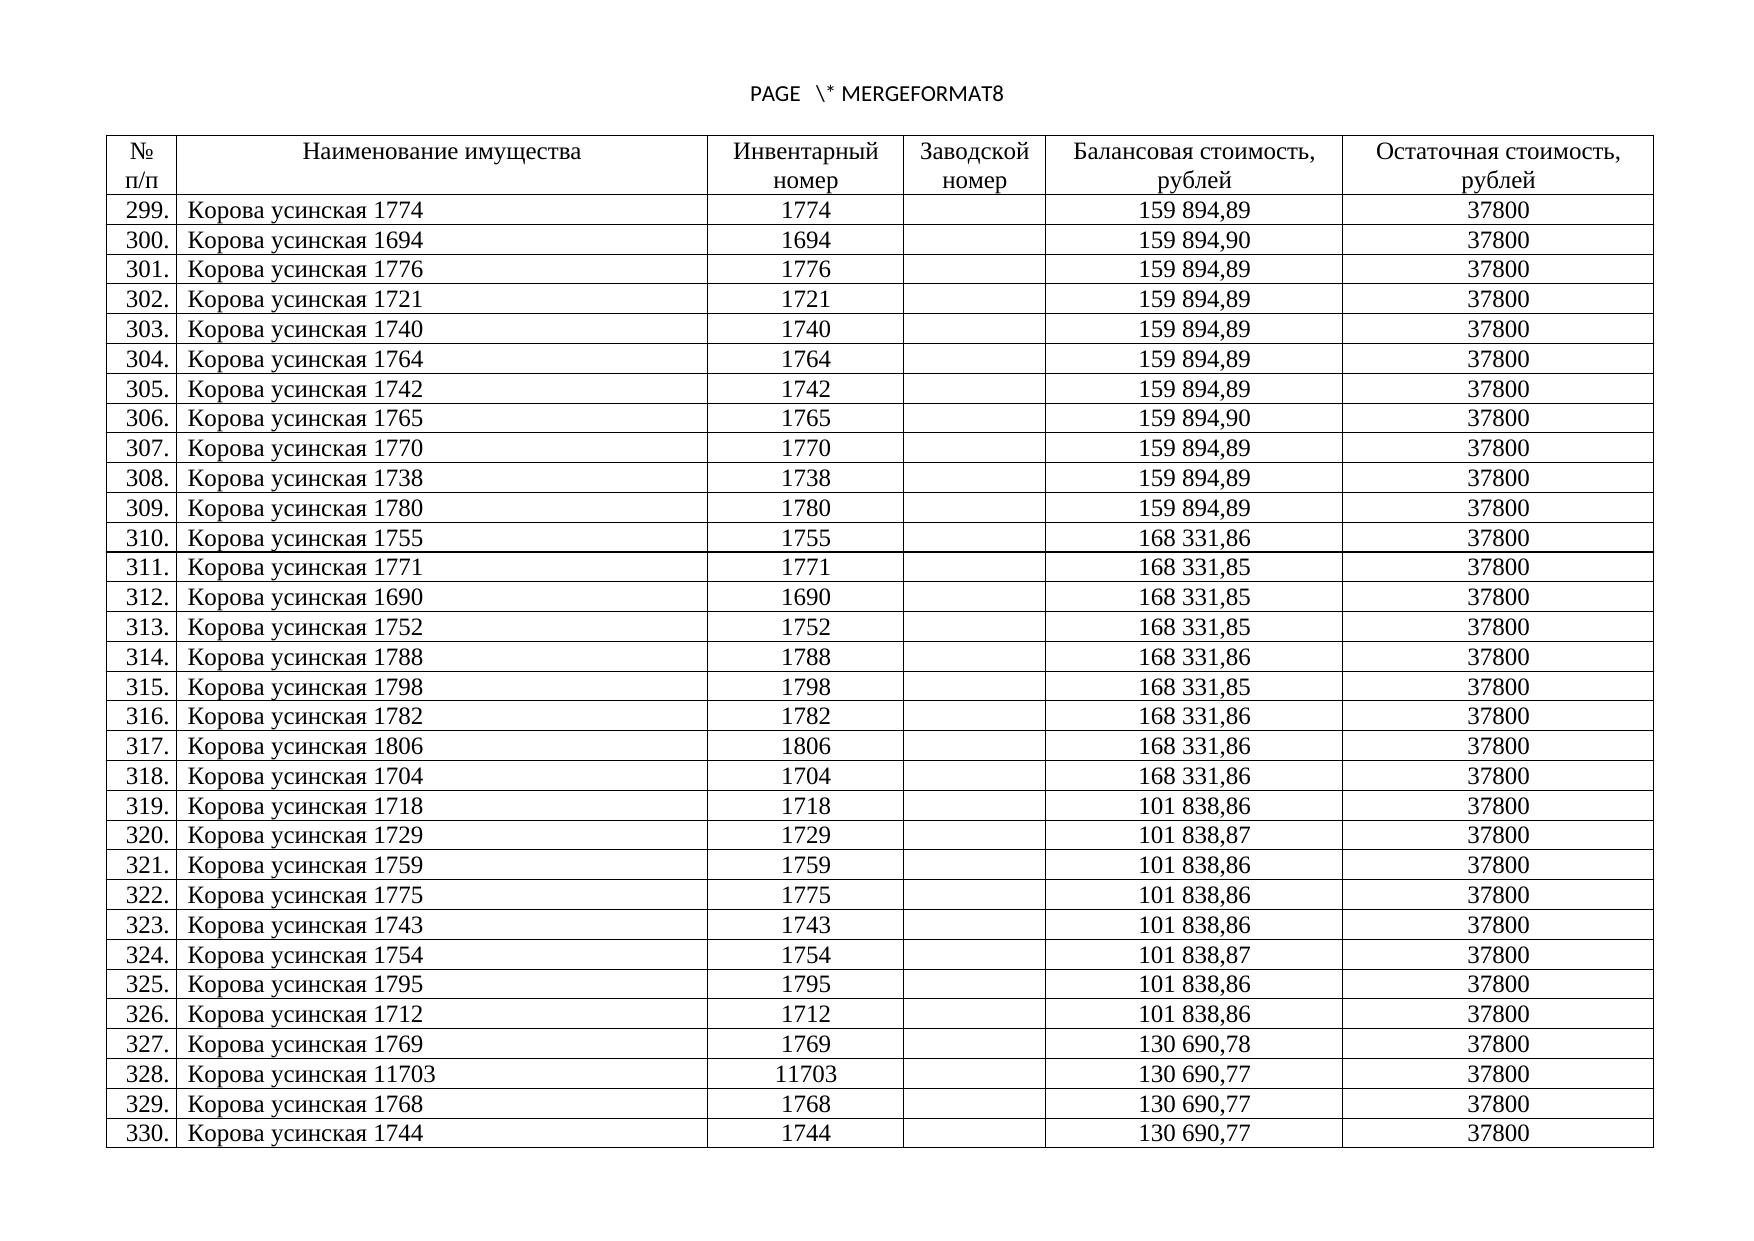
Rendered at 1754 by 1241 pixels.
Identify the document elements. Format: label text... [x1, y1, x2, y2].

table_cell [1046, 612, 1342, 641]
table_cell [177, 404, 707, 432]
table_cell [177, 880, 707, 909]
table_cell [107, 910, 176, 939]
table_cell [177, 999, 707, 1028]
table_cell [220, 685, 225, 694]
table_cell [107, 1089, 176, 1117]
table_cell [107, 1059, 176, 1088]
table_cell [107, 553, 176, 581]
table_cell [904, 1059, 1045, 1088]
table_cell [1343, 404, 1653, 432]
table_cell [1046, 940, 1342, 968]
table_header № п/п [107, 136, 176, 194]
table_cell 159 894,89 [1046, 314, 1342, 343]
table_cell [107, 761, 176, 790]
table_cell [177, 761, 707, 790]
table_cell Корова усинская 1742 [177, 374, 707, 402]
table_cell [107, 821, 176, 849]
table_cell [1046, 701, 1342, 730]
table_cell 302. [107, 284, 176, 313]
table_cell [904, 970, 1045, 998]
table_cell [904, 225, 1045, 253]
table_cell 159 894,89 [1046, 284, 1342, 313]
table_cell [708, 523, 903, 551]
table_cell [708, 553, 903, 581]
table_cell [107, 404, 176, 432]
table_cell 1740 [708, 314, 903, 343]
table_header Заводской номер [904, 136, 1045, 194]
table_cell 1776 [708, 255, 903, 283]
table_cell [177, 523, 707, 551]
table_cell 37800 [1343, 195, 1653, 224]
table_cell 37800 [1343, 255, 1653, 283]
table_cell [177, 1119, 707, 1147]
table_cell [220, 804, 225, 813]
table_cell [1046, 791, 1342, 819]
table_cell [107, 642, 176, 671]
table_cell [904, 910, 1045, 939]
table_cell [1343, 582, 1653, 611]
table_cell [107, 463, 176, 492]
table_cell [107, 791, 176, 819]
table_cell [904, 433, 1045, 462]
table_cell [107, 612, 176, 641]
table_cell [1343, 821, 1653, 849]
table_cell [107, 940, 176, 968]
table_cell 300. [107, 225, 176, 253]
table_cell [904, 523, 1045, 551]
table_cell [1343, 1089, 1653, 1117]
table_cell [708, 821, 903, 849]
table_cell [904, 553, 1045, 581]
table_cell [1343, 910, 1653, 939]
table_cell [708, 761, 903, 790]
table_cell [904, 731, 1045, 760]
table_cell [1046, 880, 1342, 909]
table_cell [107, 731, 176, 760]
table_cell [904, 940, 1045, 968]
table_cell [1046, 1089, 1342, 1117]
table_cell 299. [107, 195, 176, 224]
table_header Наименование имущества [177, 136, 707, 194]
table_cell Корова усинская 1721 [177, 284, 707, 313]
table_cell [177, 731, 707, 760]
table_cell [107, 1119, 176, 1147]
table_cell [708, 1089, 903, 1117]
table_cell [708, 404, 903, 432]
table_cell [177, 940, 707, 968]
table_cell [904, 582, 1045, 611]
table_cell 37800 [1343, 344, 1653, 373]
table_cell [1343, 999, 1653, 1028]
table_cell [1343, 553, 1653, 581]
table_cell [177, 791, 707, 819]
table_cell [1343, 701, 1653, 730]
table_header Инвентарный номер [708, 136, 903, 194]
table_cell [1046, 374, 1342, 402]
table_cell 1721 [708, 284, 903, 313]
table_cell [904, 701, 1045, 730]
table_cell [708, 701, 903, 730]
table_cell 37800 [1343, 225, 1653, 253]
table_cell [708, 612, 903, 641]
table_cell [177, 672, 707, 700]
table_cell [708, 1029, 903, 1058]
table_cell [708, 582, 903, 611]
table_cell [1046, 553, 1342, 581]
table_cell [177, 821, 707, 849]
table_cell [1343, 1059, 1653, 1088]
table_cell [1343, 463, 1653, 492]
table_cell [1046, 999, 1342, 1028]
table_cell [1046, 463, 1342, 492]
table_cell 37800 [1343, 314, 1653, 343]
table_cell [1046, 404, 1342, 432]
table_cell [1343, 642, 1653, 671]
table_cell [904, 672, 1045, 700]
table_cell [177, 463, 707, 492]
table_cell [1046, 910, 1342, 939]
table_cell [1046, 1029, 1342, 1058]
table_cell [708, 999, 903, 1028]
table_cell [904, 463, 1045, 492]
table_cell [904, 284, 1045, 313]
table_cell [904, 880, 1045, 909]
table_cell 305. [107, 374, 176, 402]
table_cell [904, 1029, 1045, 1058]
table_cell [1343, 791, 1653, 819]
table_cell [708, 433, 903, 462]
table_cell 1774 [708, 195, 903, 224]
table_cell Корова усинская 1776 [177, 255, 707, 283]
table_cell [904, 195, 1045, 224]
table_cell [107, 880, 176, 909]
table_cell Корова усинская 1694 [177, 225, 707, 253]
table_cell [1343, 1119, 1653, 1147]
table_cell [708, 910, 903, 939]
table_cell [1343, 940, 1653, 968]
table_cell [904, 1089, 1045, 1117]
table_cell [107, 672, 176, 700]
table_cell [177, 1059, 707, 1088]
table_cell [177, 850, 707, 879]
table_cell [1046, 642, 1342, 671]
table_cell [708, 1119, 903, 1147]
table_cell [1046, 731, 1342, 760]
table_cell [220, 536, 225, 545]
table_cell 304. [107, 344, 176, 373]
table_cell 159 894,90 [1046, 225, 1342, 253]
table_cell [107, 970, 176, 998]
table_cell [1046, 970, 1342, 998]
table_cell 1694 [708, 225, 903, 253]
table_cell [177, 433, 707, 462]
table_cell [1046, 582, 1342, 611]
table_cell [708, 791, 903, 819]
table_cell Корова усинская 1774 [177, 195, 707, 224]
table_cell 301. [107, 255, 176, 283]
table_cell 1764 [708, 344, 903, 373]
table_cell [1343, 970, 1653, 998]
table_cell Корова усинская 1764 [177, 344, 707, 373]
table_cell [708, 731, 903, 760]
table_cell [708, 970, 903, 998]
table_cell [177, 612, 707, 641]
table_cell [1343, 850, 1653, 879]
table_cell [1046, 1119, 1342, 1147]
table_header Балансовая стоимость, рублей [1046, 136, 1342, 194]
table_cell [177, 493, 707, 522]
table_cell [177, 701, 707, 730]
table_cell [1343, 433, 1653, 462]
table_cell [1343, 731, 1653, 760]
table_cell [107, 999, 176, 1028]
table_cell 37800 [1343, 284, 1653, 313]
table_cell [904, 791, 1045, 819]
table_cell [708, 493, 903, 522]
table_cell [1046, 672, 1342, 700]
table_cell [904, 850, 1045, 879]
table_cell Корова усинская 1740 [177, 314, 707, 343]
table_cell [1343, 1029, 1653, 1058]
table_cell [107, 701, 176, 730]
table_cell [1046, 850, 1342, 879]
table_cell 159 894,89 [1046, 255, 1342, 283]
table_cell 159 894,89 [1046, 344, 1342, 373]
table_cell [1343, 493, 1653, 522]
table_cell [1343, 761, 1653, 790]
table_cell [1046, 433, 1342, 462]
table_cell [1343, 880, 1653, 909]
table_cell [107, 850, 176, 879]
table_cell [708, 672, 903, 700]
table_cell 303. [107, 314, 176, 343]
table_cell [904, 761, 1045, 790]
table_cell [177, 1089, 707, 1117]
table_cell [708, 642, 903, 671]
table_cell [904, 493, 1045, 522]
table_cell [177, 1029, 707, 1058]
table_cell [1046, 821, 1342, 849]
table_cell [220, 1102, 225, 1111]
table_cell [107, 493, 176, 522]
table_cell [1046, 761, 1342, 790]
table_cell [904, 344, 1045, 373]
table_header Остаточная стоимость, рублей [1343, 136, 1653, 194]
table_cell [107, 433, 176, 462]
table_cell 1742 [708, 374, 903, 402]
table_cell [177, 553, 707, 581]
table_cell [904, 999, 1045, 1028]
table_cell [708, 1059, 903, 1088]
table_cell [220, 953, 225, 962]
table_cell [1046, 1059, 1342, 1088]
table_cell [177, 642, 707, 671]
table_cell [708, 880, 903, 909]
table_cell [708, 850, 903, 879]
table_cell [904, 314, 1045, 343]
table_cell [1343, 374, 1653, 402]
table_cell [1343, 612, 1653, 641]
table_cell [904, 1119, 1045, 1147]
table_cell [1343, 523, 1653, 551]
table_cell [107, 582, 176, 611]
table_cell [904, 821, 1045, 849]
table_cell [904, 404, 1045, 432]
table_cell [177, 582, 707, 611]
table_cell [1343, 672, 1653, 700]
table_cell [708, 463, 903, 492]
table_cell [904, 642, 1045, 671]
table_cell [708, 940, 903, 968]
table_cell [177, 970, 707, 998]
table_cell 159 894,89 [1046, 195, 1342, 224]
table_cell [904, 255, 1045, 283]
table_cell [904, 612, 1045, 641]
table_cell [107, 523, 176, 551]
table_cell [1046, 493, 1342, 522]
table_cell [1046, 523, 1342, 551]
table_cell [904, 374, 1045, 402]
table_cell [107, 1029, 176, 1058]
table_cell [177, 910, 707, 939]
